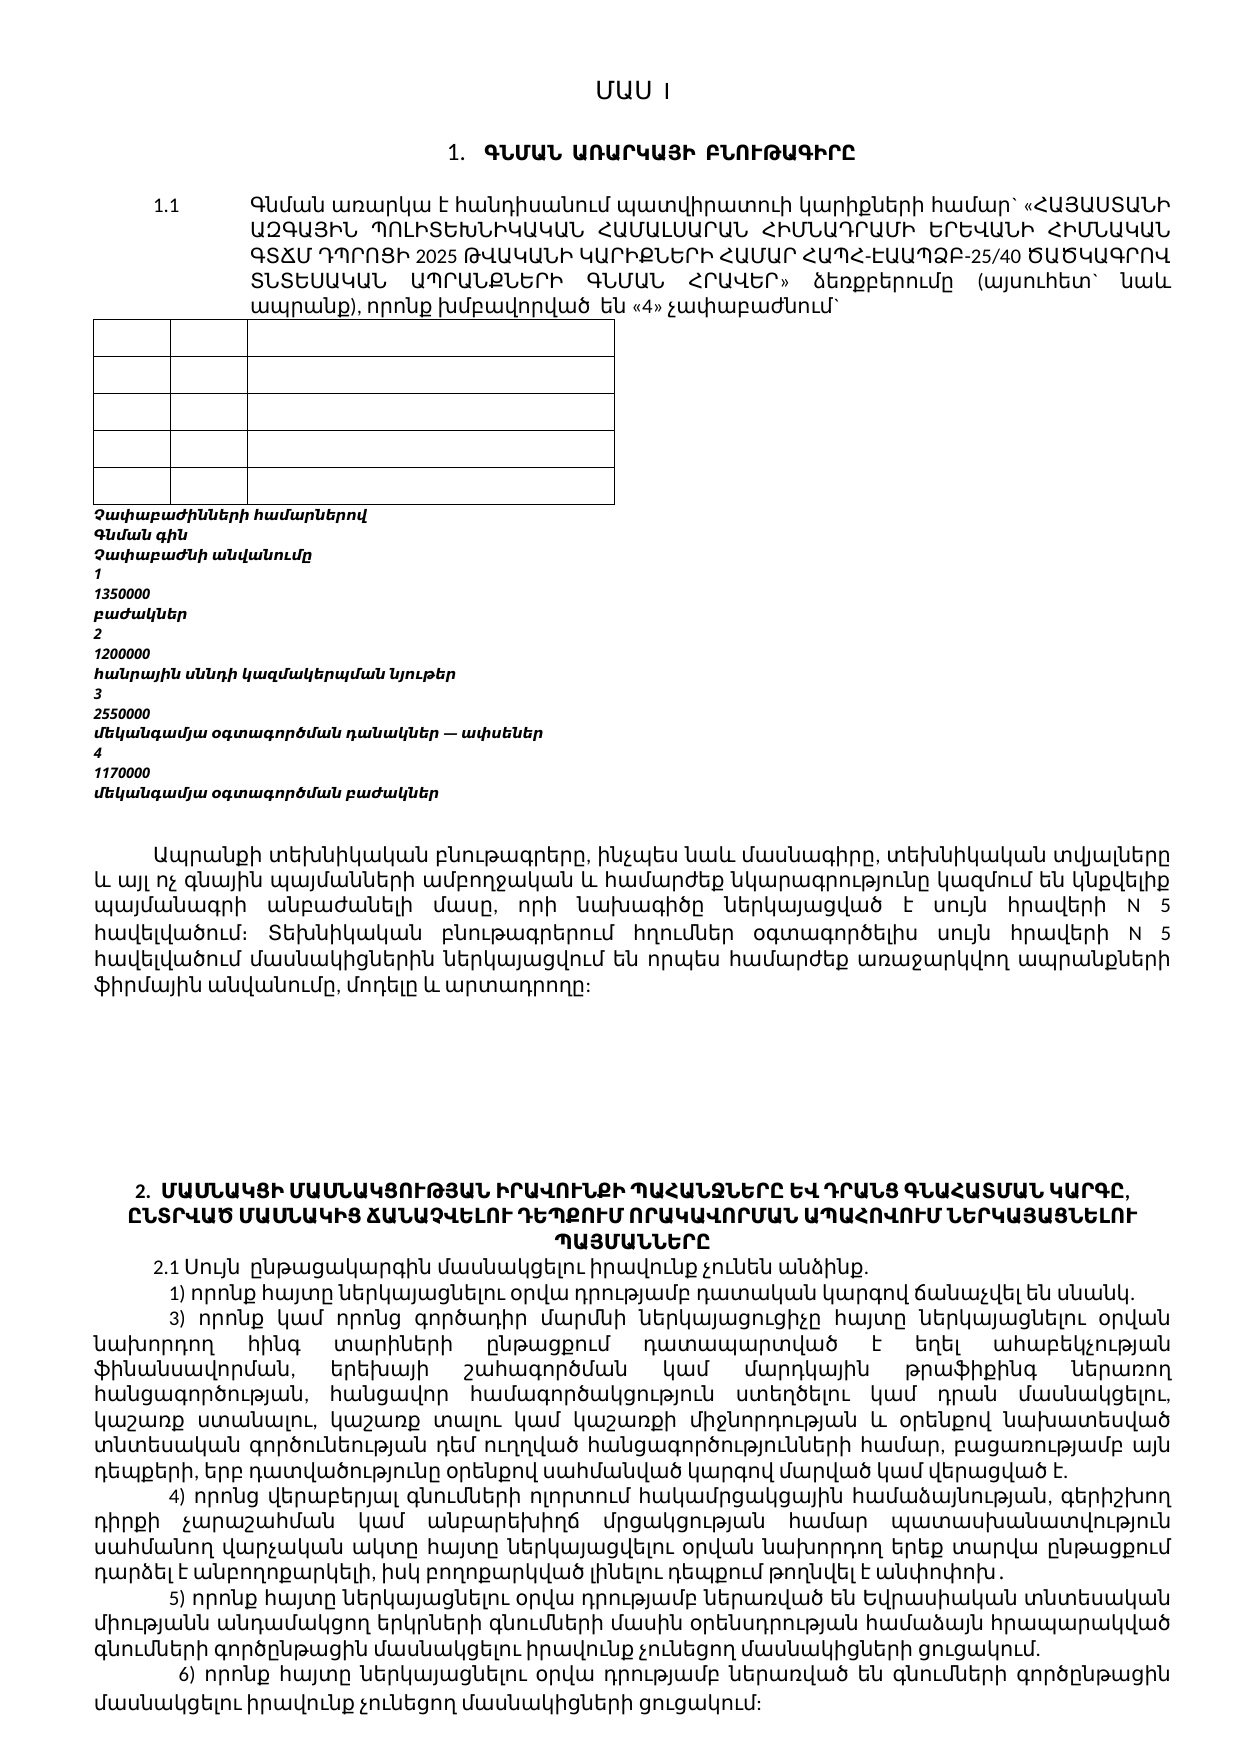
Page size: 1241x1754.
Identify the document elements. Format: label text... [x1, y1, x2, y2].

subtitle Գնման առարկա է հանդիսանում պատվիրատուի կարիքների համար` «ՀԱՅԱՍՏԱՆԻ ԱԶԳԱՅԻՆ ՊՈԼԻՏԵԽՆԻԿԱԿԱՆ ՀԱՄԱԼՍԱՐԱՆ ՀԻՄՆԱԴՐԱՄԻ ԵՐԵՎԱՆԻ ՀԻՄՆԱԿԱՆ ԳՏՃՄ ԴՊՐՈՑԻ 2025 ԹՎԱԿԱՆԻ ԿԱՐԻՔՆԵՐԻ ՀԱՄԱՐ ՀԱՊՀ-ԷԱԱՊՁԲ-25/40 ԾԱԾԿԱԳՐՈՎ ՏՆՏԵՍԱԿԱՆ ԱՊՐԱՆՔՆԵՐԻ ԳՆՄԱՆ ՀՐԱՎԵՐ» ձեռքբերումը (այսուհետ` նաև ապրանք), որոնք խմբավորված են «4» չափաբաժնում` [153, 192, 1171, 319]
text ՄԱՍ I [94, 75, 1171, 106]
text 4) որոնց վերաբերյալ գնումների ոլորտում հակամրցակցային համաձայնության, գերիշխող դիրքի չարաշահման կամ անբարեխիղճ մրցակցության համար պատասխանատվություն սահմանող վարչական ակտը հայտը ներկայացվելու օրվան նախորդող երեք տարվա ընթացքում դարձել է անբողոքարկելի, իսկ բողոքարկված լինելու դեպքում թողնվել է անփոփոխ․ [94, 1483, 1171, 1585]
text 1) որոնք հայտը ներկայացնելու օրվա դրությամբ դատական կարգով ճանաչվել են սնանկ. [94, 1280, 1171, 1305]
list ԳՆՄԱՆ ԱՌԱՐԿԱՅԻ ԲՆՈՒԹԱԳԻՐԸ [131, 136, 1171, 167]
text 5) որոնք հայտը ներկայացնելու օրվա դրությամբ ներառված են Եվրասիական տնտեսական միությանն անդամակցող երկրների գնումների մասին օրենսդրության համաձայն հրապարակված գնումների գործընթացին մասնակցելու իրավունք չունեցող մասնակիցների ցուցակում. [94, 1585, 1171, 1661]
text 6) որոնք հայտը ներկայացնելու օրվա դրությամբ ներառված են գնումների գործընթացին մասնակցելու իրավունք չունեցող մասնակիցների ցուցակում: [94, 1661, 1171, 1715]
text Ապրանքի տեխնիկական բնութագրերը, ինչպես նաև մասնագիրը, տեխնիկական տվյալները և այլ ոչ գնային պայմանների ամբողջական և համարժեք նկարագրությունը կազմում են կնքվելիք պայմանագրի անբաժանելի մասը, որի նախագիծը ներկայացված է սույն հրավերի N 5 հավելվածում։ Տեխնիկական բնութագրերում հղումներ օգտագործելիս սույն հրավերի N 5 հավելվածում մասնակիցներին ներկայացվում են որպես համարժեք առաջարկվող ապրանքների ֆիրմային անվանումը, մոդելը և արտադրողը: [94, 842, 1171, 997]
text 3) որոնք կամ որոնց գործադիր մարմնի ներկայացուցիչը հայտը ներկայացնելու օրվան նախորդող հինգ տարիների ընթացքում դատապարտված է եղել ահաբեկչության ֆինանսավորման, երեխայի շահագործման կամ մարդկային թրաֆիքինգ ներառող հանցագործության, հանցավոր համագործակցություն ստեղծելու կամ դրան մասնակցելու, կաշառք ստանալու, կաշառք տալու կամ կաշառքի միջնորդության և օրենքով նախատեսված տնտեսական գործունեության դեմ ուղղված հանցագործությունների համար, բացառությամբ այն դեպքերի, երբ դատվածությունը օրենքով սահմանված կարգով մարված կամ վերացված է. [94, 1305, 1171, 1483]
text 2.1 Սույն ընթացակարգին մասնակցելու իրավունք չունեն անձինք. [94, 1254, 1171, 1280]
text 2. ՄԱՍՆԱԿՑԻ ՄԱՍՆԱԿՑՈՒԹՅԱՆ ԻՐԱՎՈՒՆՔԻ ՊԱՀԱՆՋՆԵՐԸ ԵՎ ԴՐԱՆՑ ԳՆԱՀԱՏՄԱՆ ԿԱՐԳԸ, ԸՆՏՐՎԱԾ ՄԱՍՆԱԿԻՑ ՃԱՆԱՉՎԵԼՈՒ ԴԵՊՔՈՒՄ ՈՐԱԿԱՎՈՐՄԱՆ ԱՊԱՀՈՎՈՒՄ ՆԵՐԿԱՅԱՑՆԵԼՈՒ ՊԱՅՄԱՆՆԵՐԸ [94, 1178, 1171, 1254]
